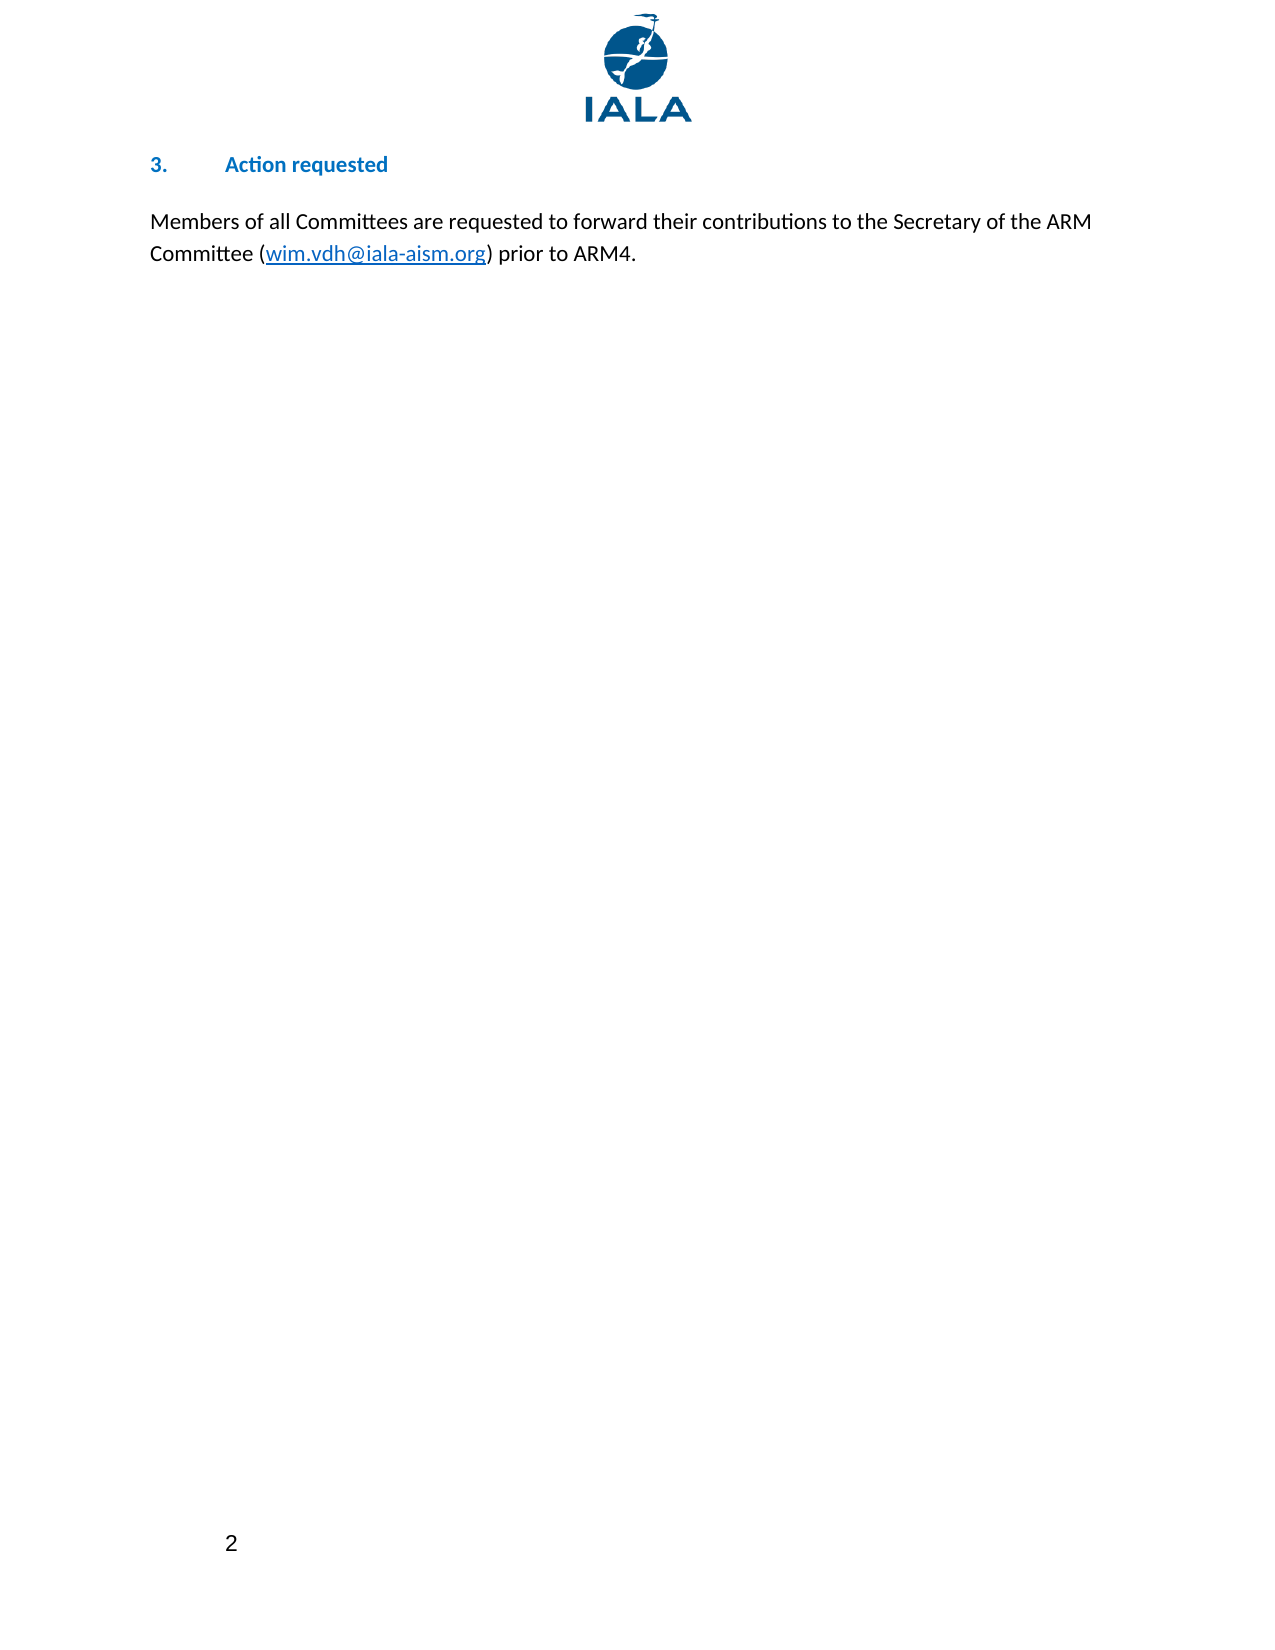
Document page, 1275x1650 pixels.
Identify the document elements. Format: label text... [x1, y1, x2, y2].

text Action requested [150, 150, 1125, 178]
text Members of all Committees are requested to forward their contributions to the Secretary of the ARM Committee (wim.vdh@iala-aism.org) prior to ARM4. [150, 207, 1125, 267]
picture [561, 1, 710, 146]
